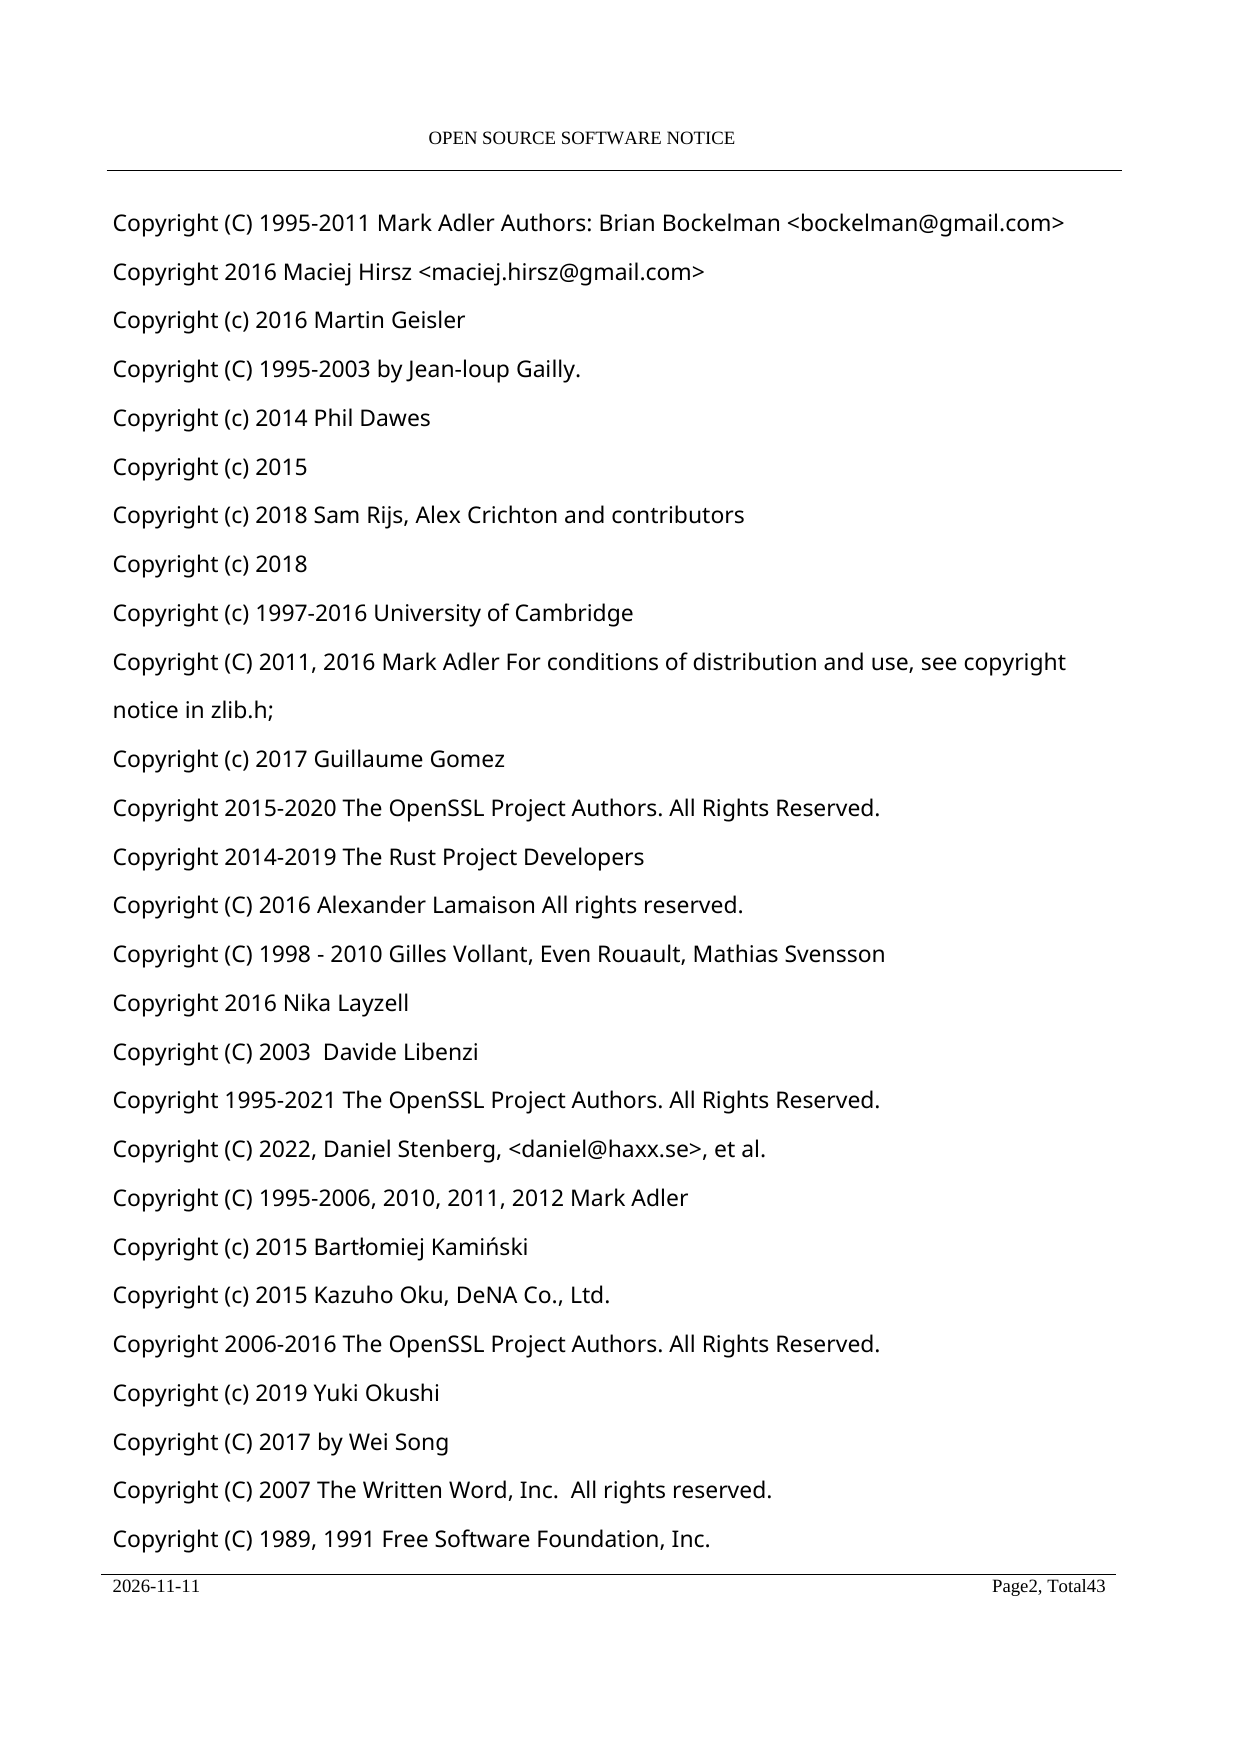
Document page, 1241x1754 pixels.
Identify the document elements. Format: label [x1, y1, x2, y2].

text [112, 206, 1128, 1555]
